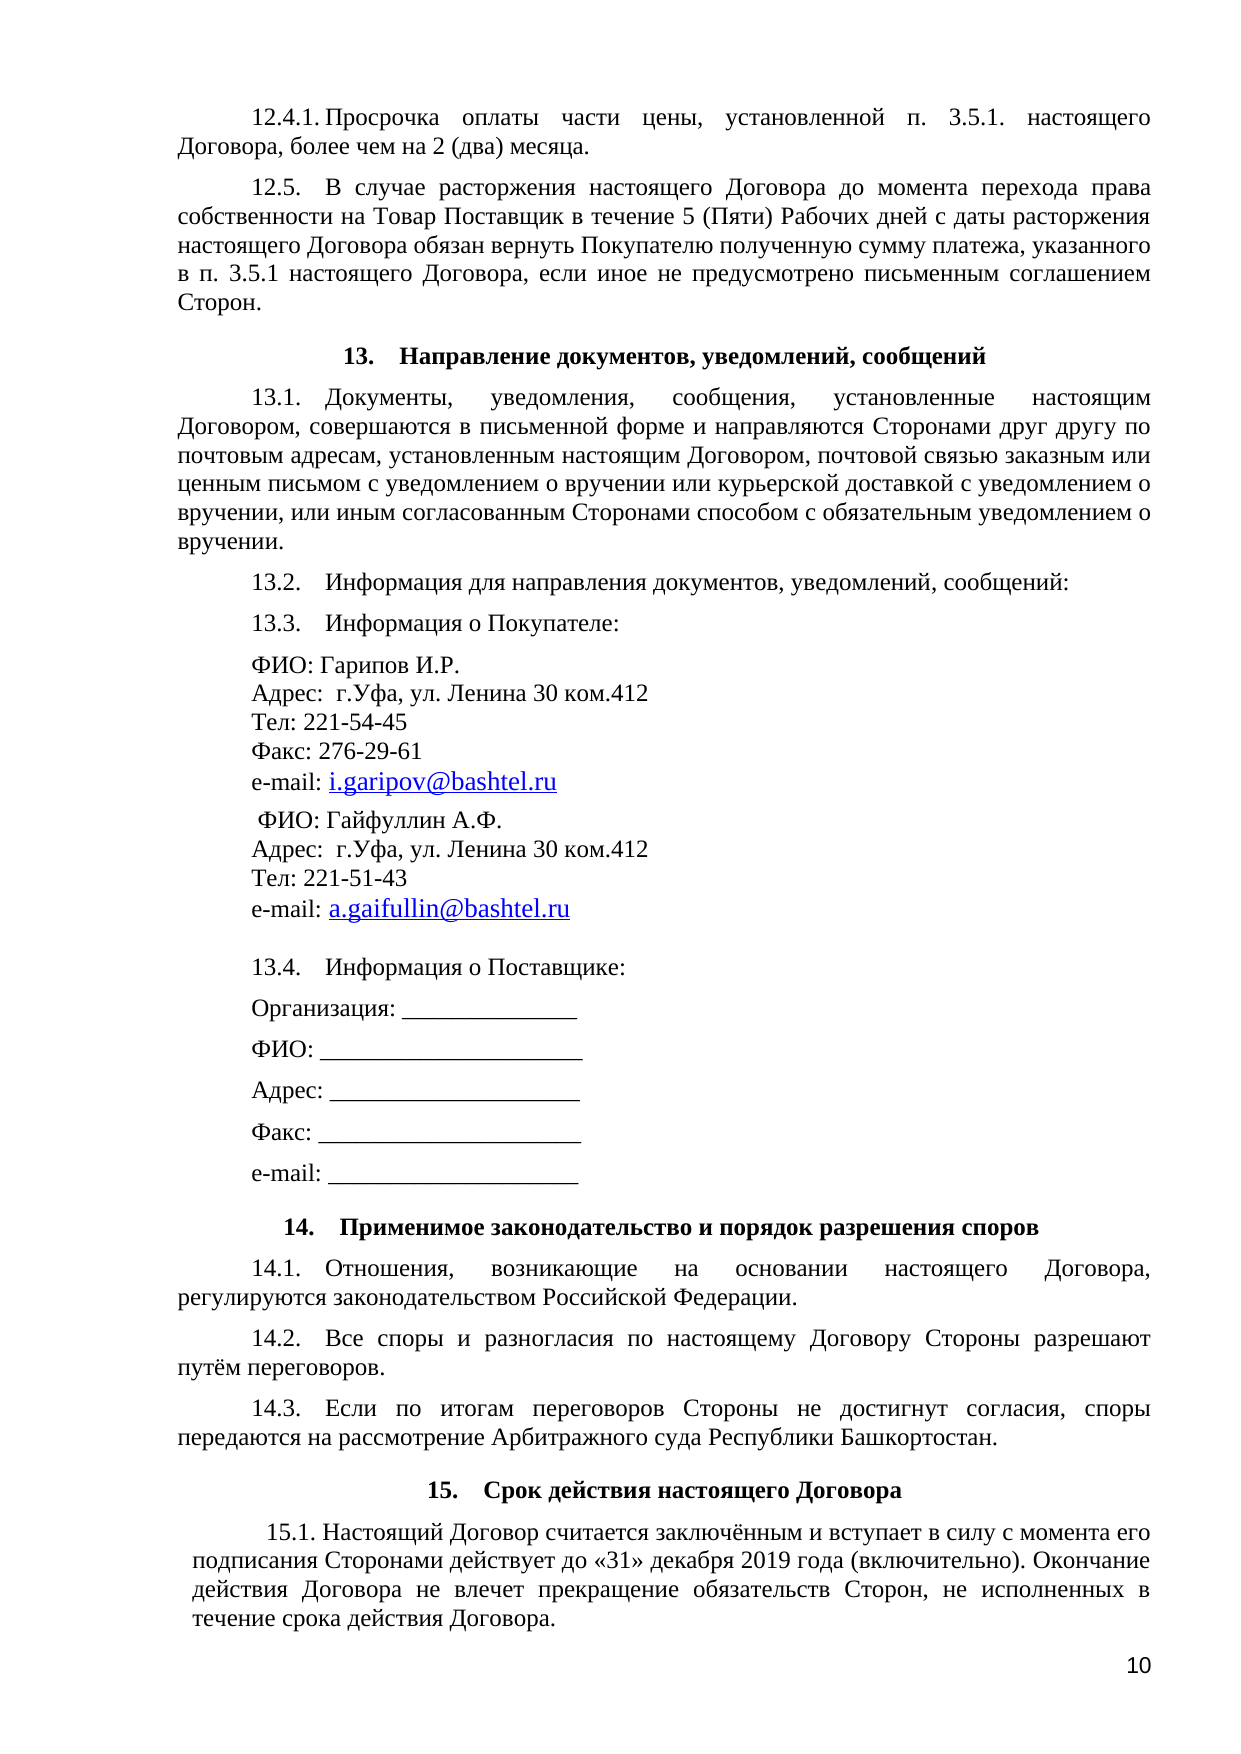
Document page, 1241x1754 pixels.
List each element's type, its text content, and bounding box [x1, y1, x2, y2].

list Срок действия настоящего Договора [177, 1475, 1152, 1504]
text Тел: 221-54-45 [177, 707, 1152, 736]
list Применимое законодательство и порядок разрешения споров [177, 1212, 1152, 1240]
text e-mail: a.gaifullin@bashtel.ru [177, 892, 1152, 923]
list Информация для направления документов, уведомлений, сообщений: [177, 567, 1152, 596]
text 15.1. Настоящий Договор считается заключённым и вступает в силу с момента его подписания Сторонами действует до «31» декабря 2019 года (включительно). Окончание действия Договора не влечет прекращение обязательств Сторон, не исполненных в течение срока действия Договора. [192, 1517, 1152, 1632]
list Если по итогам переговоров Стороны не достигнут согласия, споры передаются на рассмотрение Арбитражного суда Республики Башкортостан. [177, 1393, 1152, 1450]
text e-mail: ____________________ [177, 1158, 1152, 1187]
text ФИО: Гайфуллин А.Ф. [177, 805, 1152, 834]
text e-mail: i.garipov@bashtel.ru [177, 765, 1152, 796]
text Организация: ______________ [177, 993, 1152, 1022]
text Факс: _____________________ [177, 1117, 1152, 1145]
text ФИО: _____________________ [177, 1034, 1152, 1063]
text Тел: 221-51-43 [177, 863, 1152, 892]
list Все споры и разногласия по настоящему Договору Стороны разрешают путём переговоров. [177, 1323, 1152, 1380]
list Информация о Покупателе: [177, 608, 1152, 637]
list Просрочка оплаты части цены, установленной п. 3.5.1. настоящего Договора, более чем на 2 (два) месяца. [177, 102, 1152, 160]
list Документы, уведомления, сообщения, установленные настоящим Договором, совершаются в письменной форме и направляются Сторонами друг другу по почтовым адресам, установленным настоящим Договором, почтовой связью заказным или ценным письмом с уведомлением о вручении или курьерской доставкой с уведомлением о вручении, или иным согласованным Сторонами способом с обязательным уведомлением о вручении. [177, 382, 1152, 555]
list Отношения, возникающие на основании настоящего Договора, регулируются законодательством Российской Федерации. [177, 1253, 1152, 1310]
text Адрес: г.Уфа, ул. Ленина 30 ком.412 [177, 678, 1152, 707]
list В случае расторжения настоящего Договора до момента перехода права собственности на Товар Поставщик в течение 5 (Пяти) Рабочих дней с даты расторжения настоящего Договора обязан вернуть Покупателю полученную сумму платежа, указанного в п. 3.5.1 настоящего Договора, если иное не предусмотрено письменным соглашением Сторон. [177, 172, 1152, 316]
list Информация о Поставщике: [177, 952, 1152, 980]
text Адрес: г.Уфа, ул. Ленина 30 ком.412 [177, 834, 1152, 863]
text Адрес: ____________________ [177, 1075, 1152, 1104]
text Факс: 276-29-61 [177, 736, 1152, 765]
text ФИО: Гарипов И.Р. [177, 650, 1152, 678]
list Направление документов, уведомлений, сообщений [177, 341, 1152, 370]
